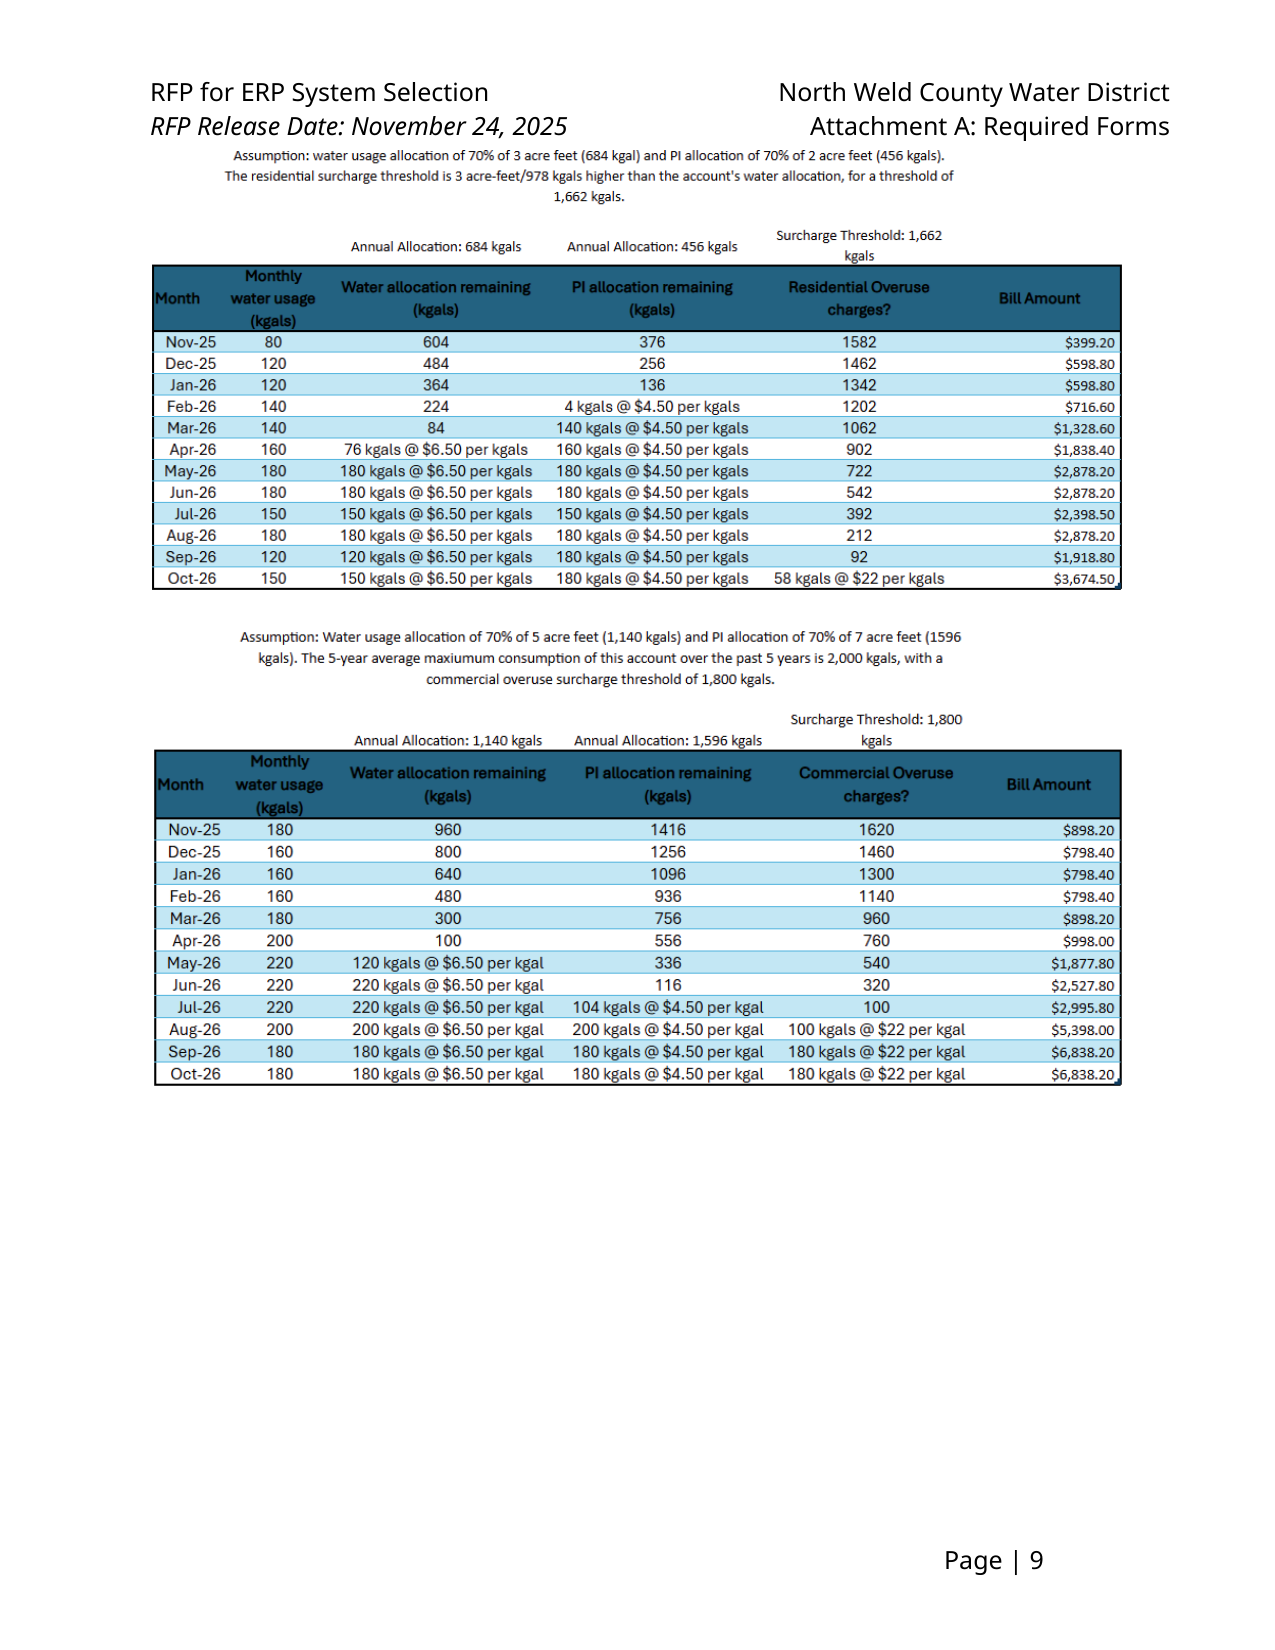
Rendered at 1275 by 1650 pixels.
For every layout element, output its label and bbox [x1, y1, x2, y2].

picture [150, 627, 1125, 1089]
picture [150, 150, 1125, 594]
